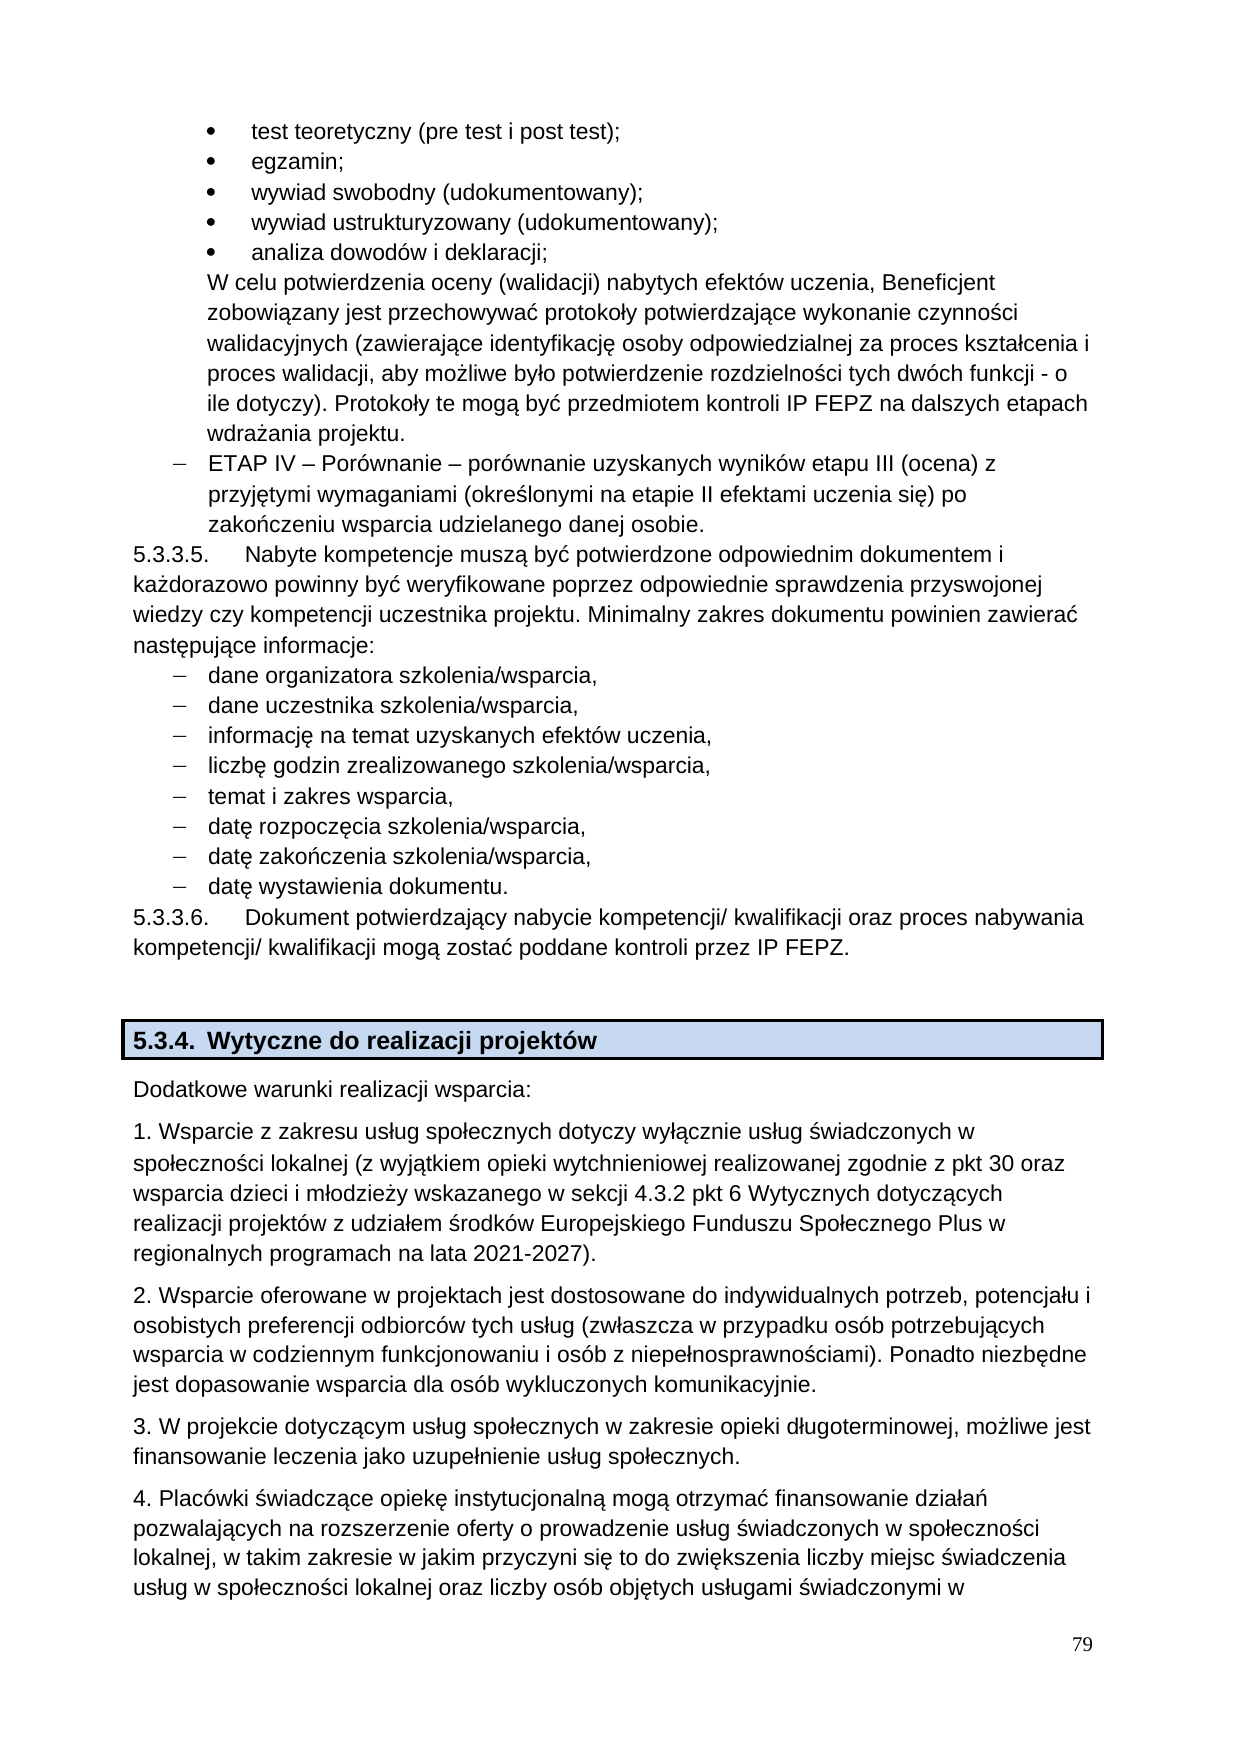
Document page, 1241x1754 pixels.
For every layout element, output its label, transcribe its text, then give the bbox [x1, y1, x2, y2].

list Dokument potwierdzający nabycie kompetencji/ kwalifikacji oraz proces nabywania kompetencji/ kwalifikacji mogą zostać poddane kontroli przez IP FEPZ. [133, 903, 1092, 960]
list datę zakończenia szkolenia/wsparcia, [170, 843, 1092, 869]
list W celu potwierdzenia oceny (walidacji) nabytych efektów uczenia, Beneficjent zobowiązany jest przechowywać protokoły potwierdzające wykonanie czynności walidacyjnych (zawierające identyfikację osoby odpowiedzialnej za proces kształcenia i proces walidacji, aby możliwe było potwierdzenie rozdzielności tych dwóch funkcji - o ile dotyczy). Protokoły te mogą być przedmiotem kontroli IP FEPZ na dalszych etapach wdrażania projektu. [207, 269, 1092, 447]
text 2. Wsparcie oferowane w projektach jest dostosowane do indywidualnych potrzeb, potencjału i osobistych preferencji odbiorców tych usług (zwłaszcza w przypadku osób potrzebujących wsparcia w codziennym funkcjonowaniu i osób z niepełnosprawnościami). Ponadto niezbędne jest dopasowanie wsparcia dla osób wykluczonych komunikacyjnie. [133, 1282, 1092, 1397]
list datę rozpoczęcia szkolenia/wsparcia, [170, 813, 1092, 839]
list analiza dowodów i deklaracji; [207, 239, 1092, 265]
list Nabyte kompetencje muszą być potwierdzone odpowiednim dokumentem i każdorazowo powinny być weryfikowane poprzez odpowiednie sprawdzenia przyswojonej wiedzy czy kompetencji uczestnika projektu. Minimalny zakres dokumentu powinien zawierać następujące informacje: [133, 541, 1092, 658]
list egzamin; [207, 148, 1092, 175]
text Dodatkowe warunki realizacji wsparcia: [133, 1076, 1092, 1102]
list informację na temat uzyskanych efektów uczenia, [170, 722, 1092, 749]
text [133, 1485, 1092, 1600]
list wywiad swobodny (udokumentowany); [207, 178, 1092, 205]
list wywiad ustrukturyzowany (udokumentowany); [207, 209, 1092, 235]
text Wytyczne do realizacji projektów [125, 1022, 1101, 1057]
list dane organizatora szkolenia/wsparcia, [170, 662, 1092, 688]
list dane uczestnika szkolenia/wsparcia, [170, 692, 1092, 718]
list temat i zakres wsparcia, [170, 783, 1092, 809]
list ETAP IV – Porównanie – porównanie uzyskanych wyników etapu III (ocena) z przyjętymi wymaganiami (określonymi na etapie II efektami uczenia się) po zakończeniu wsparcia udzielanego danej osobie. [170, 450, 1092, 537]
list datę wystawienia dokumentu. [170, 873, 1092, 900]
text 3. W projekcie dotyczącym usług społecznych w zakresie opieki długoterminowej, możliwe jest finansowanie leczenia jako uzupełnienie usług społecznych. [133, 1413, 1092, 1469]
text 1. Wsparcie z zakresu usług społecznych dotyczy wyłącznie usług świadczonych w społeczności lokalnej (z wyjątkiem opieki wytchnieniowej realizowanej zgodnie z pkt 30 oraz wsparcia dzieci i młodzieży wskazanego w sekcji 4.3.2 pkt 6 Wytycznych dotyczących realizacji projektów z udziałem środków Europejskiego Funduszu Społecznego Plus w regionalnych programach na lata 2021-2027). [133, 1118, 1092, 1266]
list liczbę godzin zrealizowanego szkolenia/wsparcia, [170, 752, 1092, 779]
list test teoretyczny (pre test i post test); [207, 118, 1092, 144]
